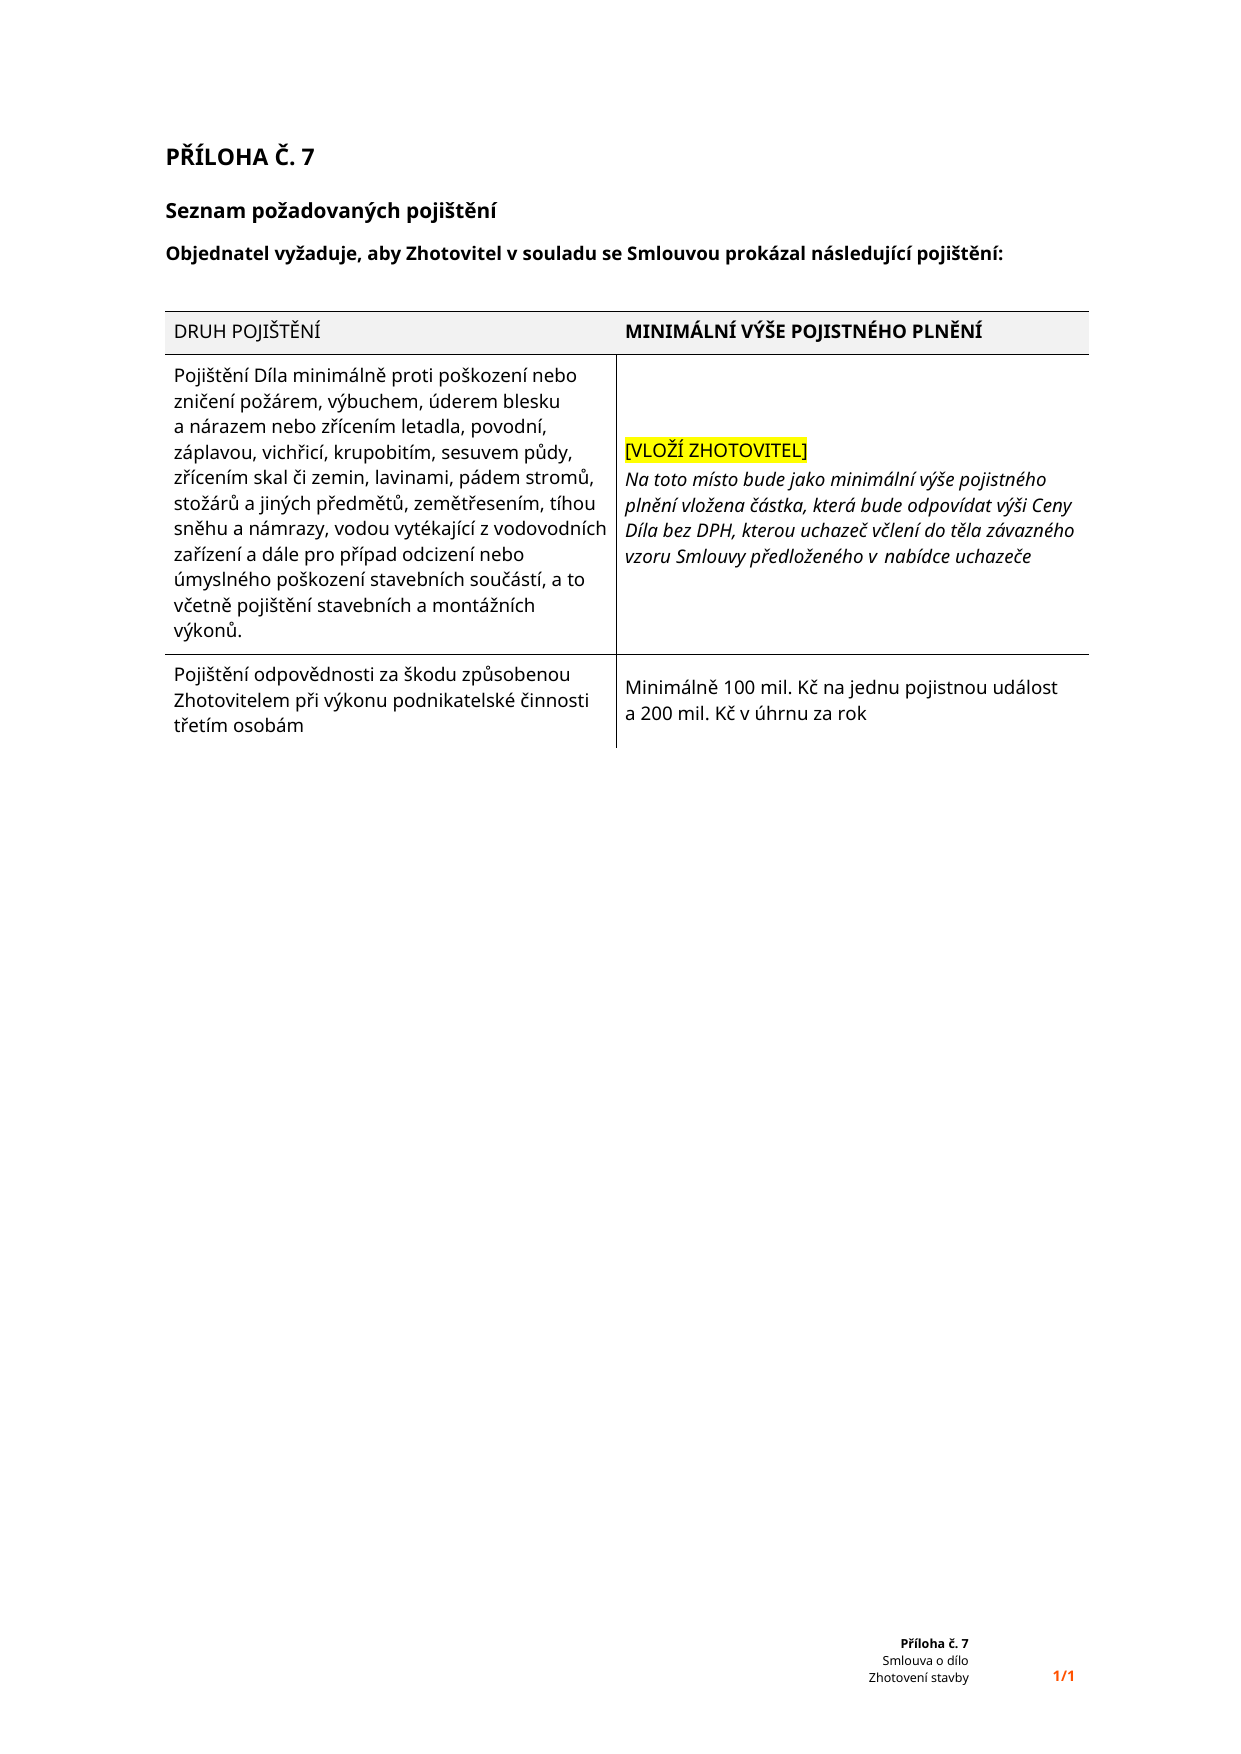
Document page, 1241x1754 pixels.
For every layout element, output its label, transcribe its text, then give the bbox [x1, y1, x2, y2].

text Seznam požadovaných pojištění [165, 197, 1075, 225]
table_cell Minimálně 100 mil. Kč na jednu pojistnou událost a 200 mil. Kč v úhrnu za rok [617, 655, 1089, 748]
table_cell Pojištění odpovědnosti za škodu způsobenou Zhotovitelem při výkonu podnikatelské činnosti třetím osobám [165, 655, 616, 748]
table_header DRUH POJIŠTĚNÍ [165, 312, 617, 354]
table_cell Pojištění Díla minimálně proti poškození nebo zničení požárem, výbuchem, úderem blesku a nárazem nebo zřícením letadla, povodní, záplavou, vichřicí, krupobitím, sesuvem půdy, zřícením skal či zemin, lavinami, pádem stromů, stožárů a jiných předmětů, zemětřesením, tíhou sněhu a námrazy, vodou vytékající z vodovodních zařízení a dále pro případ odcizení nebo úmyslného poškození stavebních součástí, a to včetně pojištění stavebních a montážních výkonů. [165, 355, 616, 653]
text Objednatel vyžaduje, aby Zhotovitel v souladu se Smlouvou prokázal následující pojištění: [165, 240, 1075, 266]
text Příloha č. 7 [165, 141, 1075, 173]
table_cell [VLOŽÍ ZHOTOVITEL] Na toto místo bude jako minimální výše pojistného plnění vložena částka, která bude odpovídat výši Ceny Díla bez DPH, kterou uchazeč včlení do těla závazného vzoru Smlouvy předloženého v nabídce uchazeče [617, 355, 1089, 653]
table_header MINIMÁLNÍ VÝŠE POJISTNÉHO PLNĚNÍ [617, 312, 1089, 354]
